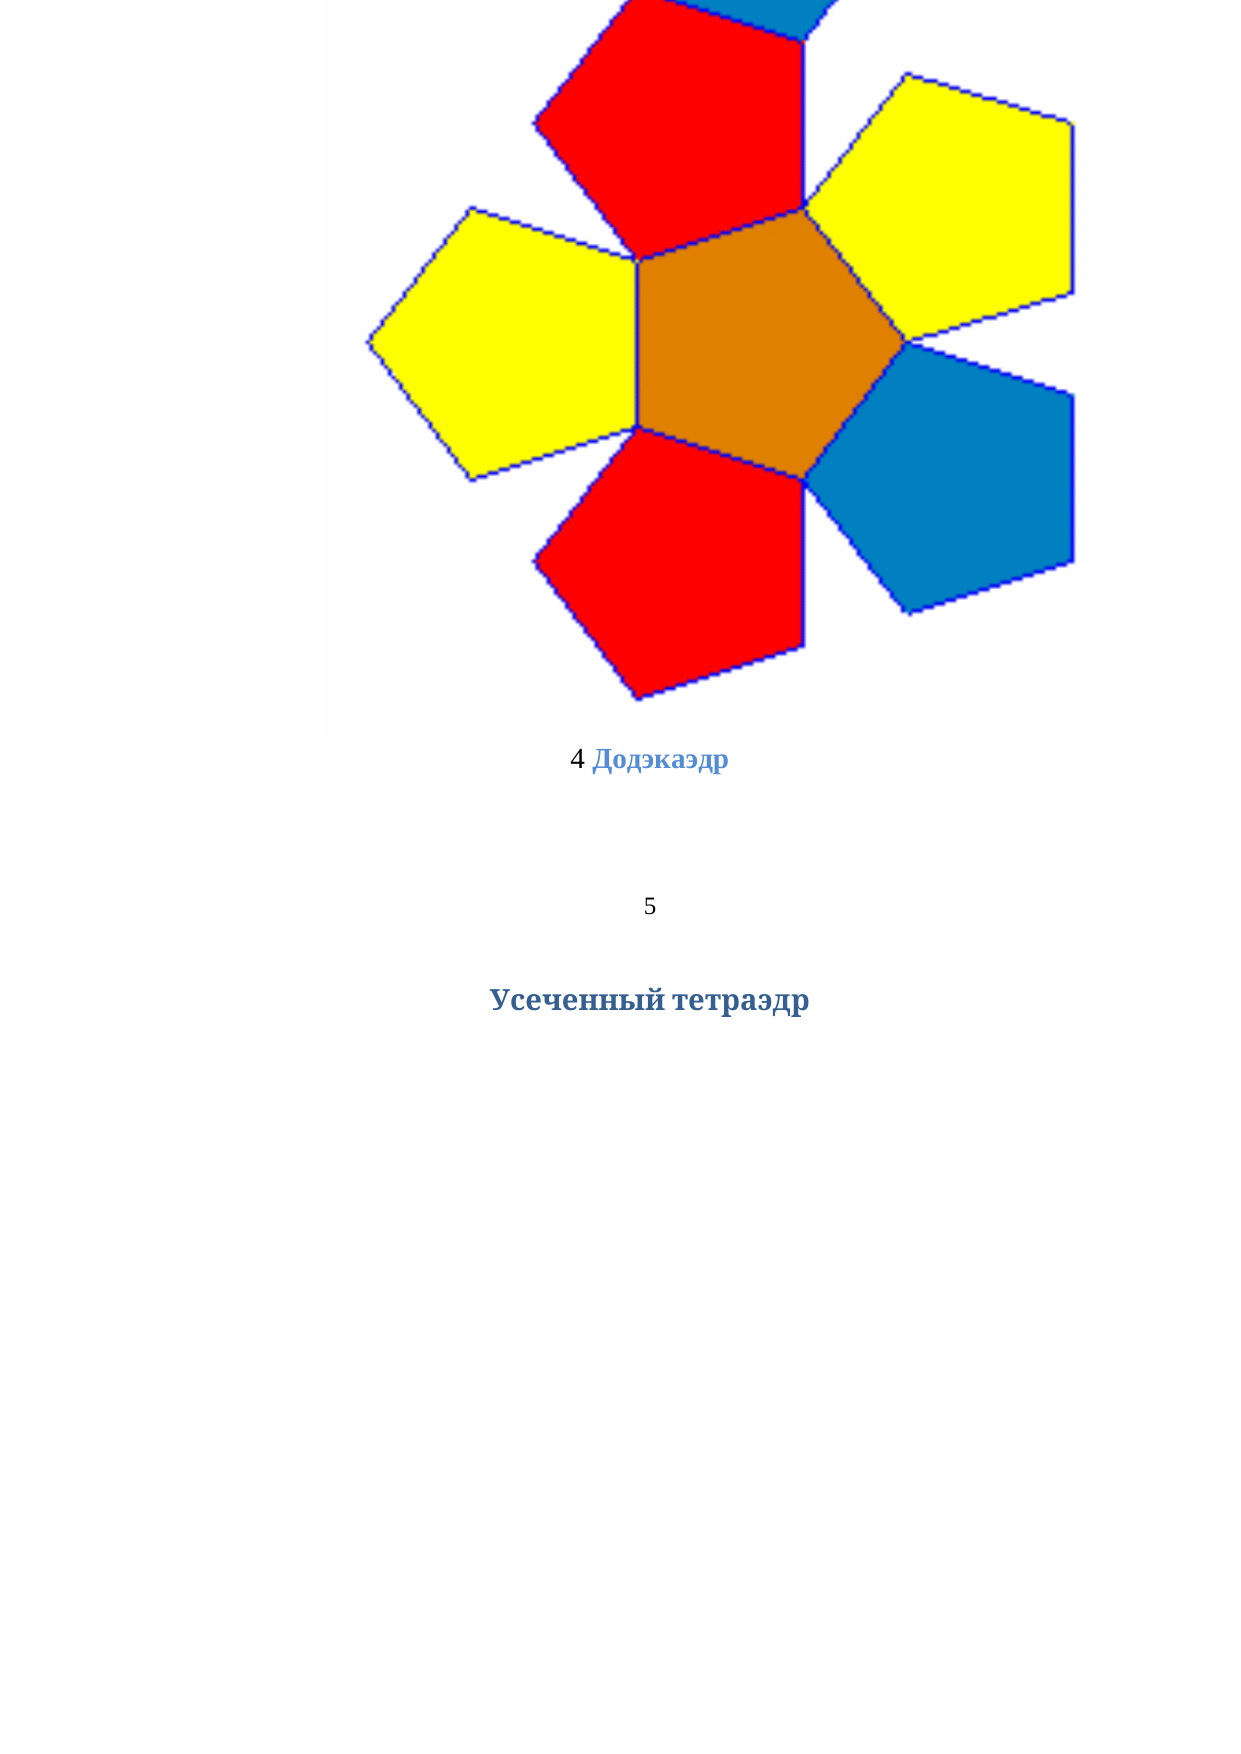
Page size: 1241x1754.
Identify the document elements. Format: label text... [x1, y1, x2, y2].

subtitle 5 [148, 891, 1152, 920]
subtitle Усеченный тетраэдр [148, 984, 1152, 1018]
picture [323, 0, 1106, 735]
